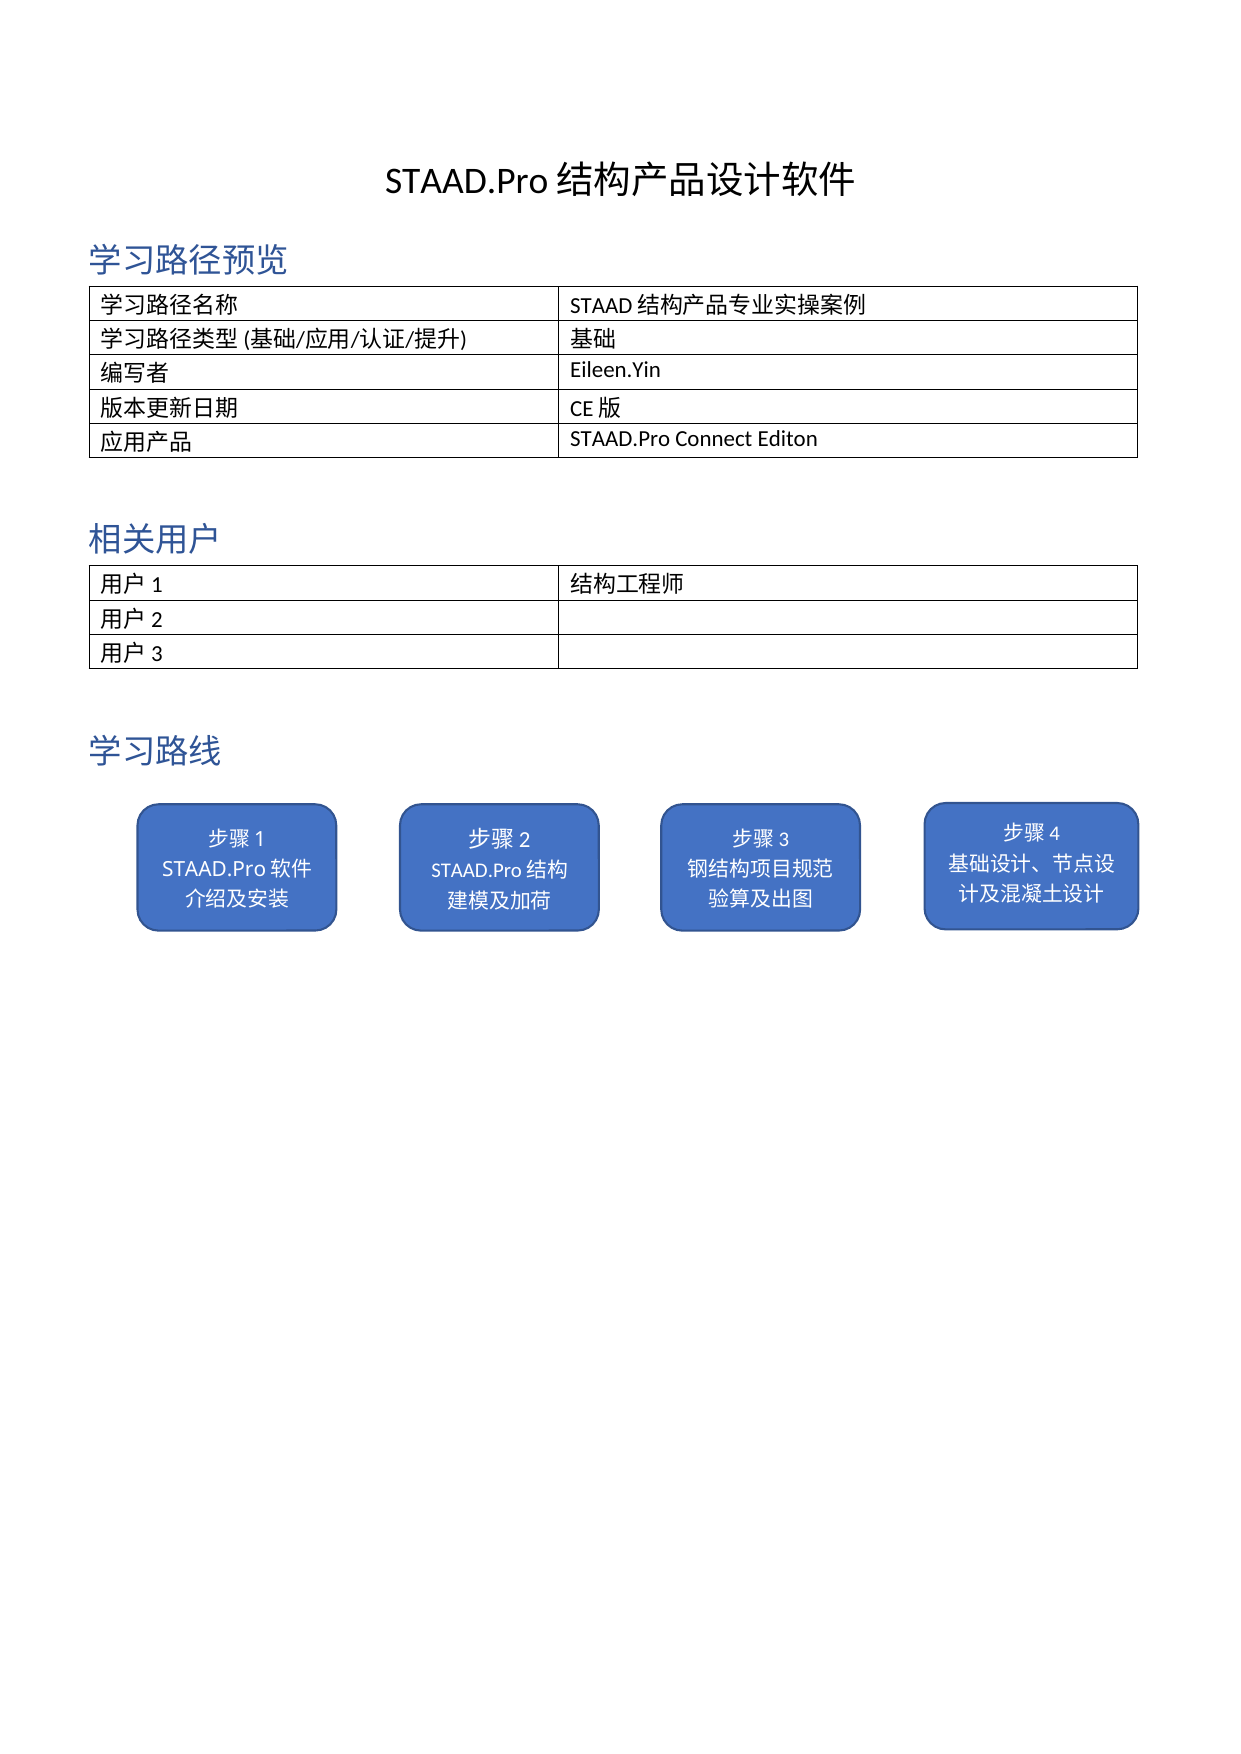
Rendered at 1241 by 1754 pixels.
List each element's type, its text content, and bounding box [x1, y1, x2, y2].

table_cell STAAD.Pro Connect Editon [559, 424, 1137, 457]
table_cell Eileen.Yin [559, 355, 1137, 388]
table_cell 编写者 [90, 355, 558, 388]
table_cell 学习路径类型 (基础/应用/认证/提升) [90, 321, 558, 354]
table_header 结构工程师 [559, 566, 1137, 599]
table_cell 应用产品 [90, 424, 558, 457]
table_header STAAD结构产品专业实操案例 [559, 287, 1137, 320]
table_cell 版本更新日期 [90, 390, 558, 423]
table_header 学习路径名称 [90, 287, 558, 320]
table_cell 用户3 [90, 635, 558, 668]
table_cell 用户2 [90, 601, 558, 634]
subtitle 相关用户 [89, 513, 1152, 561]
table_cell [559, 635, 1137, 668]
table_header 用户1 [90, 566, 558, 599]
table_cell 基础 [559, 321, 1137, 354]
text STAAD.Pro结构产品设计软件 [89, 150, 1152, 204]
subtitle 学习路径预览 [89, 233, 1152, 282]
table_cell CE版 [559, 390, 1137, 423]
table_cell [559, 601, 1137, 634]
subtitle 学习路线 [89, 724, 1152, 773]
